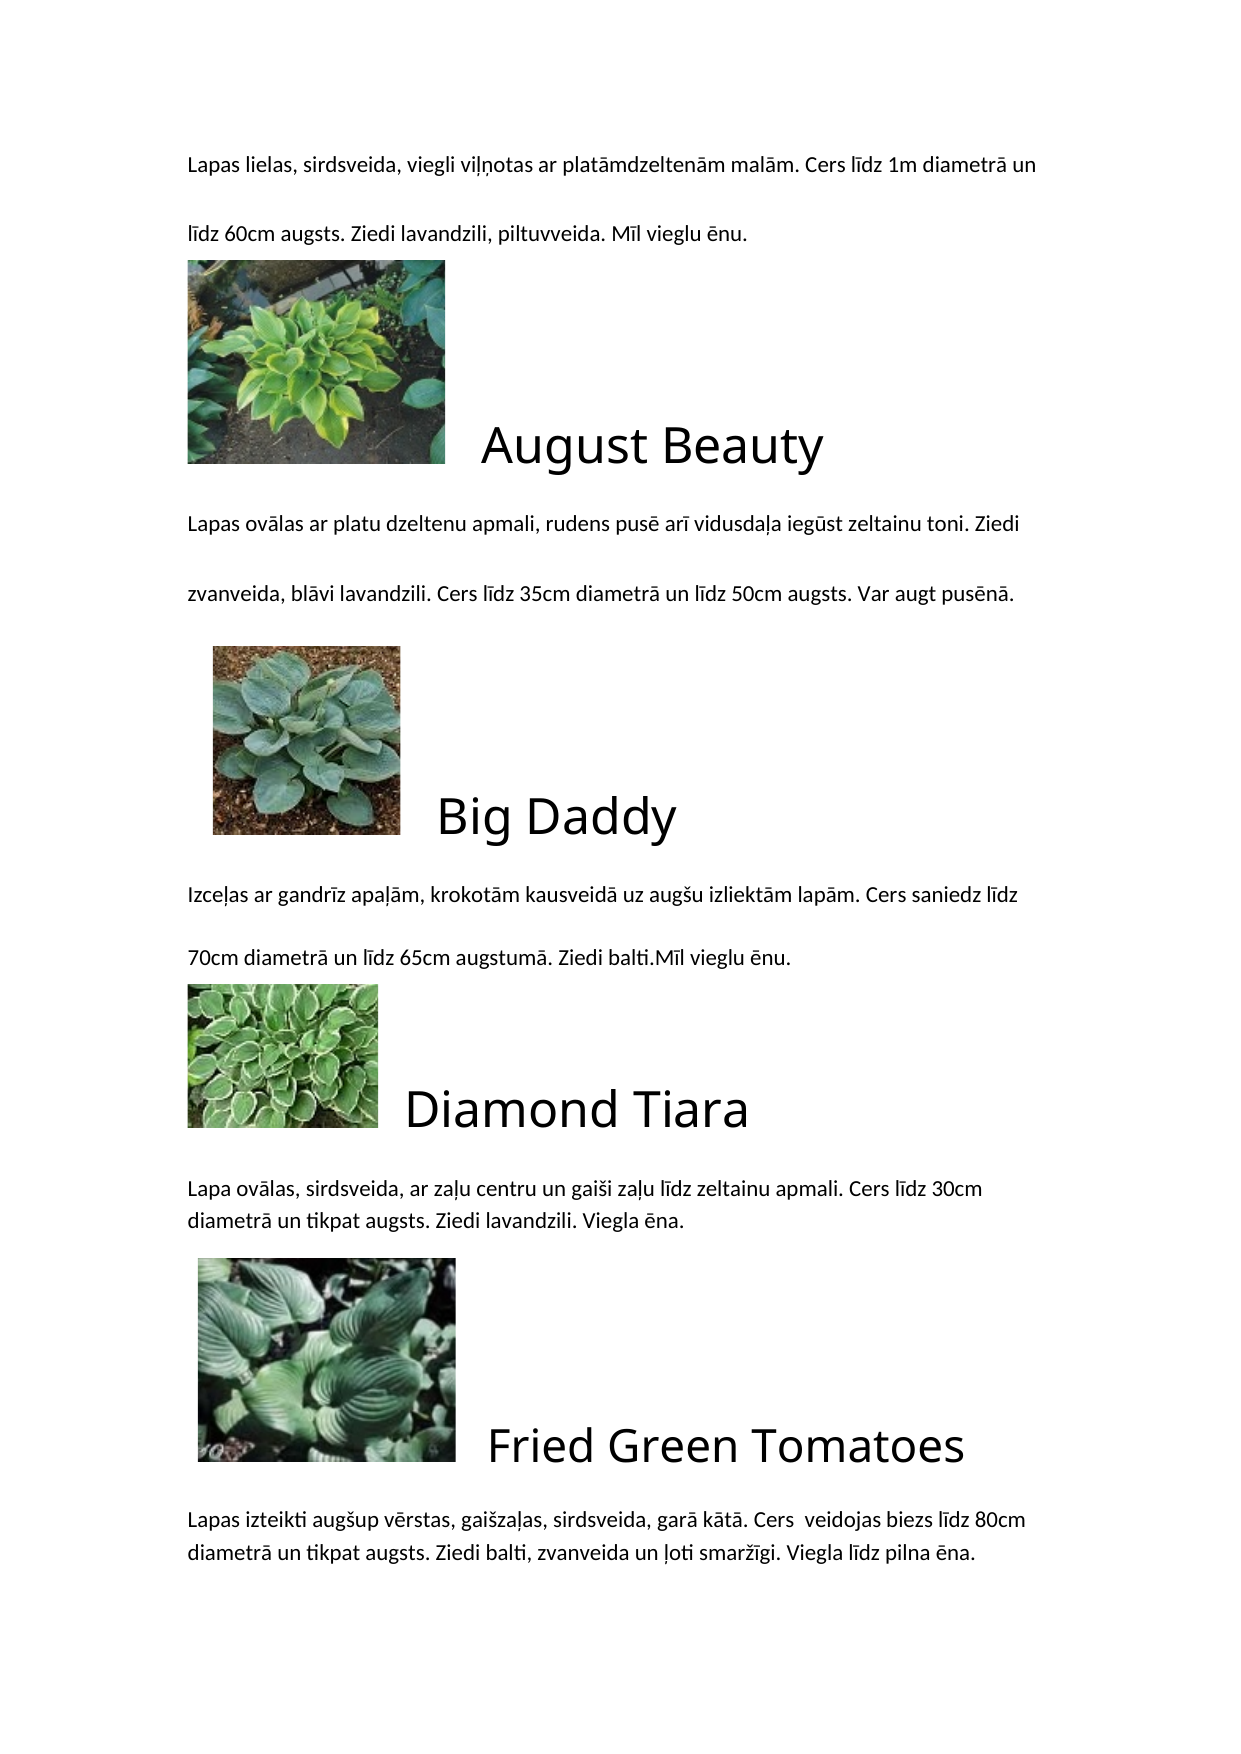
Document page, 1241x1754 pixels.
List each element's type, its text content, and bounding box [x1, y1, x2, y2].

picture [197, 1258, 456, 1462]
picture [212, 646, 401, 835]
text Izceļas ar gandrīz apaļām, krokotām kausveidā uz augšu izliektām lapām. Cers saniedz līdz 70cm diametrā un līdz 65cm augstumā. Ziedi balti.Mīl vieglu ēnu. Diamond Tiara [187, 880, 1053, 1143]
text Lapas ovālas ar platu dzeltenu apmali, rudens pusē arī vidusdaļa iegūst zeltainu toni. Ziedi zvanveida, blāvi lavandzili. Cers līdz 35cm diametrā un līdz 50cm augsts. Var augt pusēnā. [187, 509, 1053, 616]
text Lapas lielas, sirdsveida, viegli viļņotas ar platāmdzeltenām malām. Cers līdz 1m diametrā un līdz 60cm augsts. Ziedi lavandzili, piltuvveida. Mīl vieglu ēnu. August Beauty [187, 150, 1053, 478]
picture [187, 260, 446, 464]
picture [187, 984, 379, 1128]
text Big Daddy [187, 647, 1053, 849]
text Lapa ovālas, sirdsveida, ar zaļu centru un gaiši zaļu līdz zeltainu apmali. Cers līdz 30cm diametrā un tikpat augsts. Ziedi lavandzili. Viegla ēna. [187, 1174, 1053, 1234]
text Lapas izteikti augšup vērstas, gaišzaļas, sirdsveida, garā kātā. Cers veidojas biezs līdz 80cm diametrā un tikpat augsts. Ziedi balti, zvanveida un ļoti smaržīgi. Viegla līdz pilna ēna. [187, 1506, 1053, 1566]
